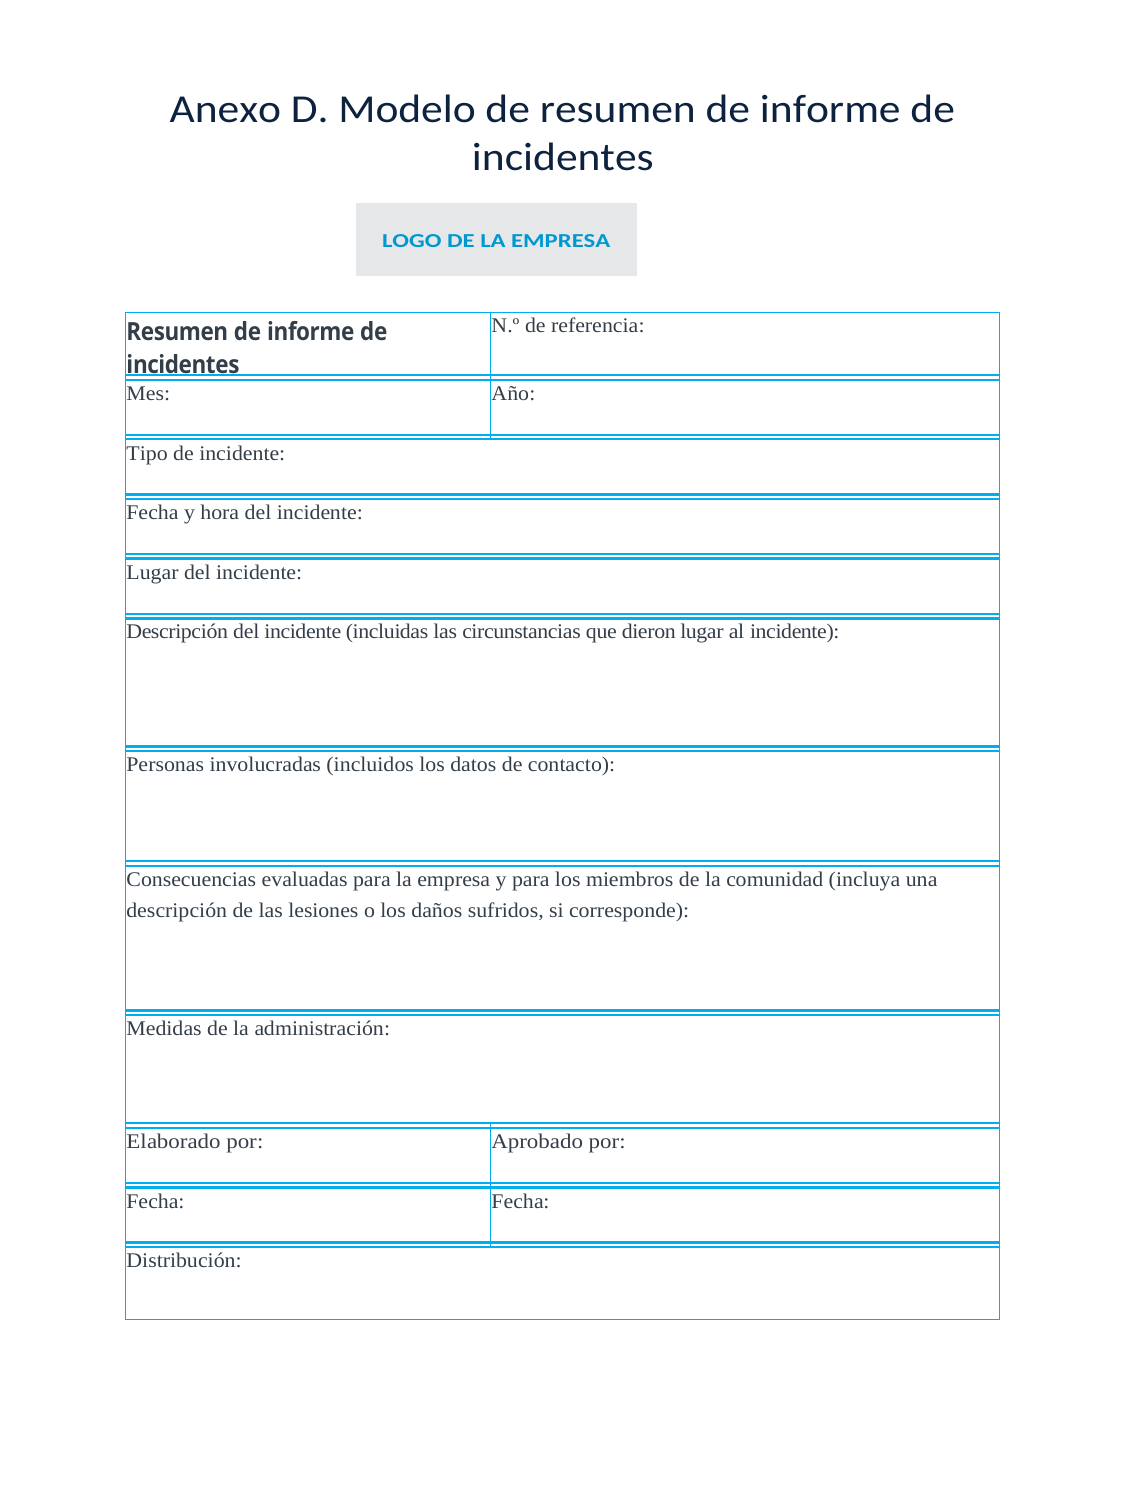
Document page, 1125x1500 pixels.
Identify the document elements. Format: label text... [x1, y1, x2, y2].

table_cell Mes: [126, 381, 490, 433]
table_cell Fecha y hora del incidente: [126, 500, 999, 553]
table_cell Año: [491, 381, 999, 433]
table_cell Personas involucradas (incluidos los datos de contacto): [126, 752, 999, 860]
table_cell Tipo de incidente: [126, 440, 999, 493]
subtitle Anexo D. Modelo de resumen de informe de incidentes [120, 84, 1005, 180]
table_cell Medidas de la administración: [126, 1016, 999, 1122]
table_cell Aprobado por: [491, 1129, 999, 1182]
table_cell Distribución: [126, 1248, 999, 1319]
table_cell Consecuencias evaluadas para la empresa y para los miembros de la comunidad (incluya una descripción de las lesiones o los daños sufridos, si corresponde): [126, 867, 999, 1009]
table_cell Descripción del incidente (incluidas las circunstancias que dieron lugar al incidente): [126, 620, 999, 745]
table_cell Fecha: [491, 1189, 999, 1241]
table_cell Fecha: [126, 1189, 490, 1241]
table_header N.º de referencia: [491, 313, 999, 374]
table_cell Lugar del incidente: [126, 560, 999, 613]
table_cell Elaborado por: [126, 1129, 490, 1182]
table_header Resumen de informe de incidentes [126, 313, 490, 374]
